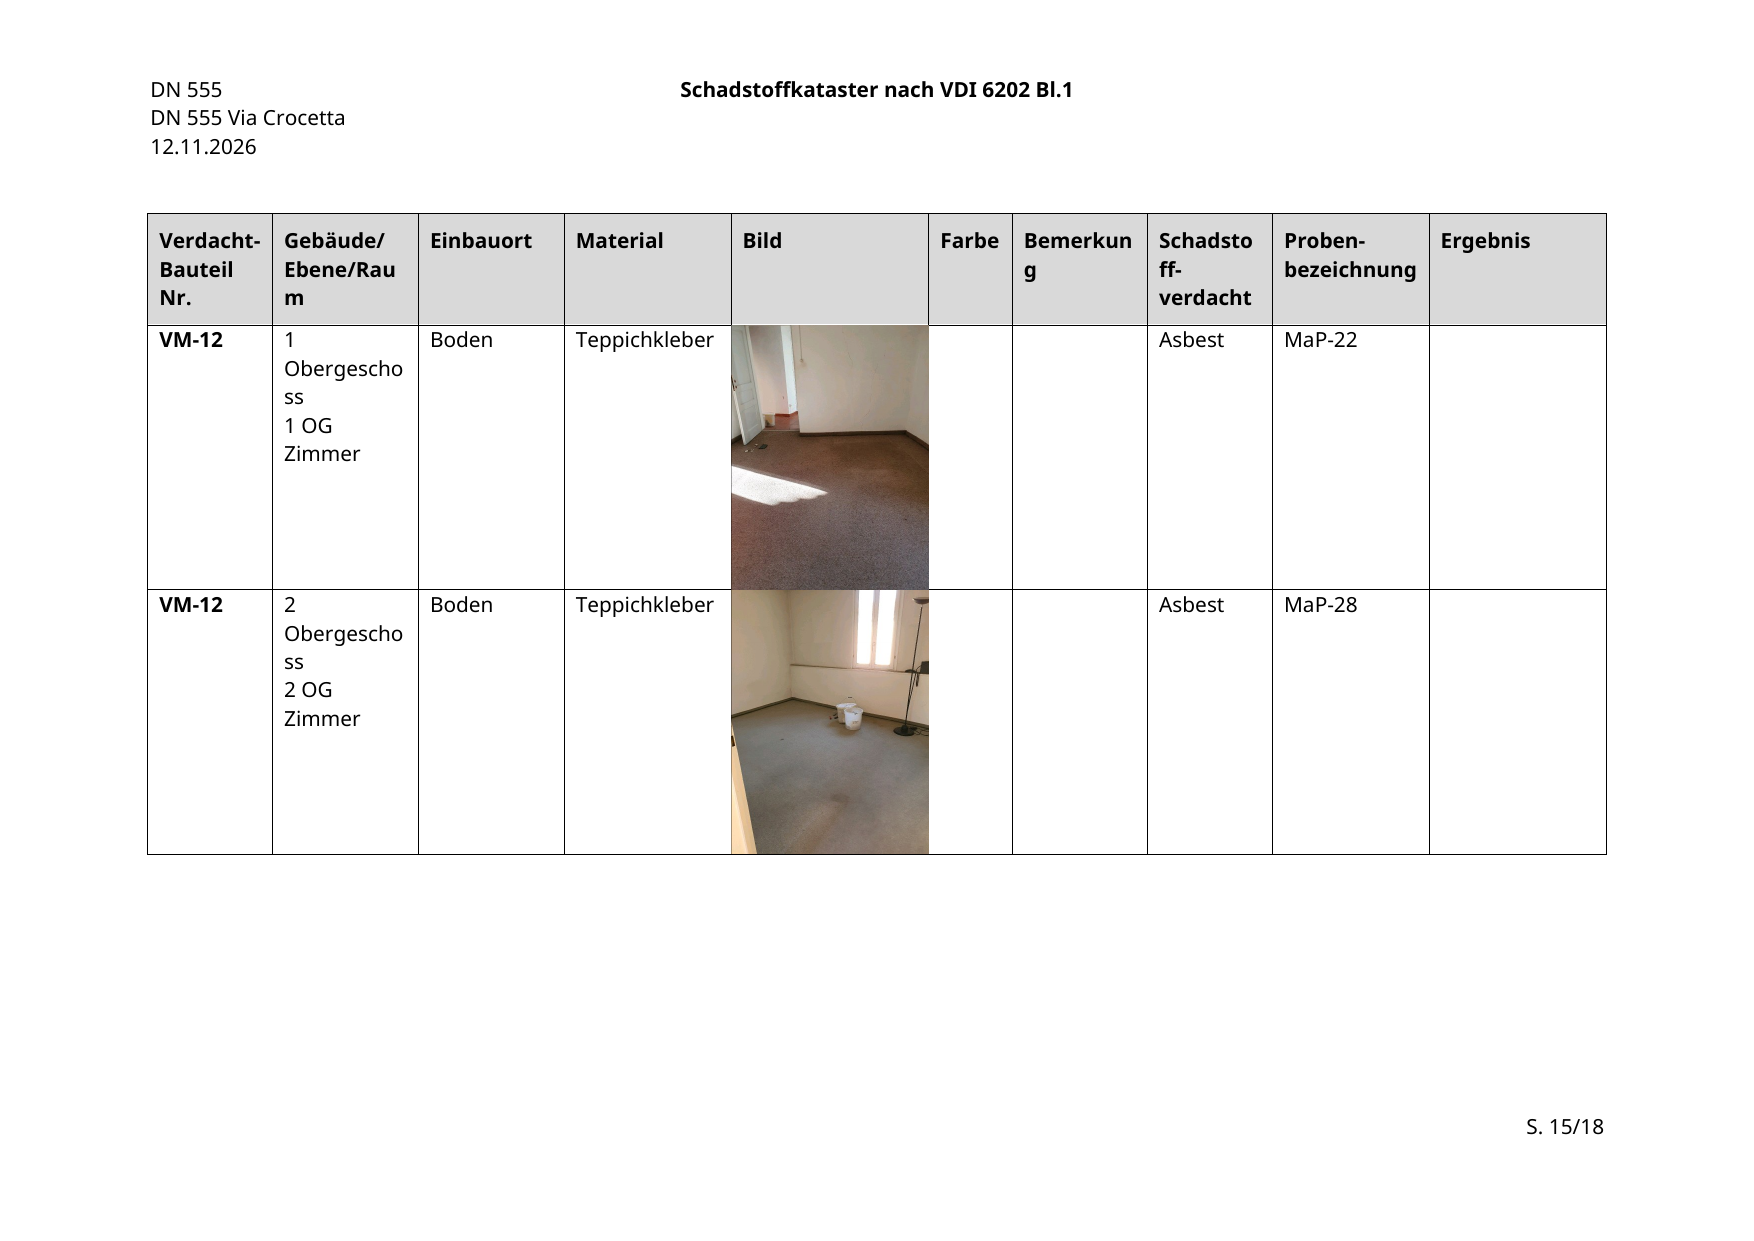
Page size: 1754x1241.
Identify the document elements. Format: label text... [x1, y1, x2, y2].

table_cell MaP-28 [1273, 590, 1429, 854]
table_header Schadstoff-verdacht [1148, 214, 1272, 324]
table_cell MaP-22 [1273, 326, 1429, 589]
table_cell VM-12 [148, 590, 272, 854]
table_cell [1013, 326, 1147, 589]
table_cell Asbest [1148, 590, 1272, 854]
table_header Ergebnis [1430, 214, 1606, 324]
table_cell VM-12 [148, 326, 272, 589]
table_header Bild [732, 214, 928, 324]
table_header Proben-bezeichnung [1273, 214, 1429, 324]
table_cell [1430, 326, 1606, 589]
table_cell [929, 326, 1012, 589]
table_cell Teppichkleber [565, 590, 731, 854]
table_header Bemerkung [1013, 214, 1147, 324]
table_cell Teppichkleber [565, 326, 731, 589]
table_header Gebäude/ Ebene/Raum [273, 214, 418, 324]
table_cell Boden [419, 326, 564, 589]
table_header Verdacht-Bauteil Nr. [148, 214, 272, 324]
table_cell Asbest [1148, 326, 1272, 589]
table_header Material [565, 214, 731, 324]
table_cell Boden [419, 590, 564, 854]
table_cell [929, 590, 1012, 854]
table_cell 1 Obergeschoss 1 OG Zimmer [273, 326, 418, 589]
table_cell [1430, 590, 1606, 854]
table_header Einbauort [419, 214, 564, 324]
table_header Farbe [929, 214, 1012, 324]
picture [731, 325, 929, 854]
table_cell 2 Obergeschoss 2 OG Zimmer [273, 590, 418, 854]
table_cell [1013, 590, 1147, 854]
